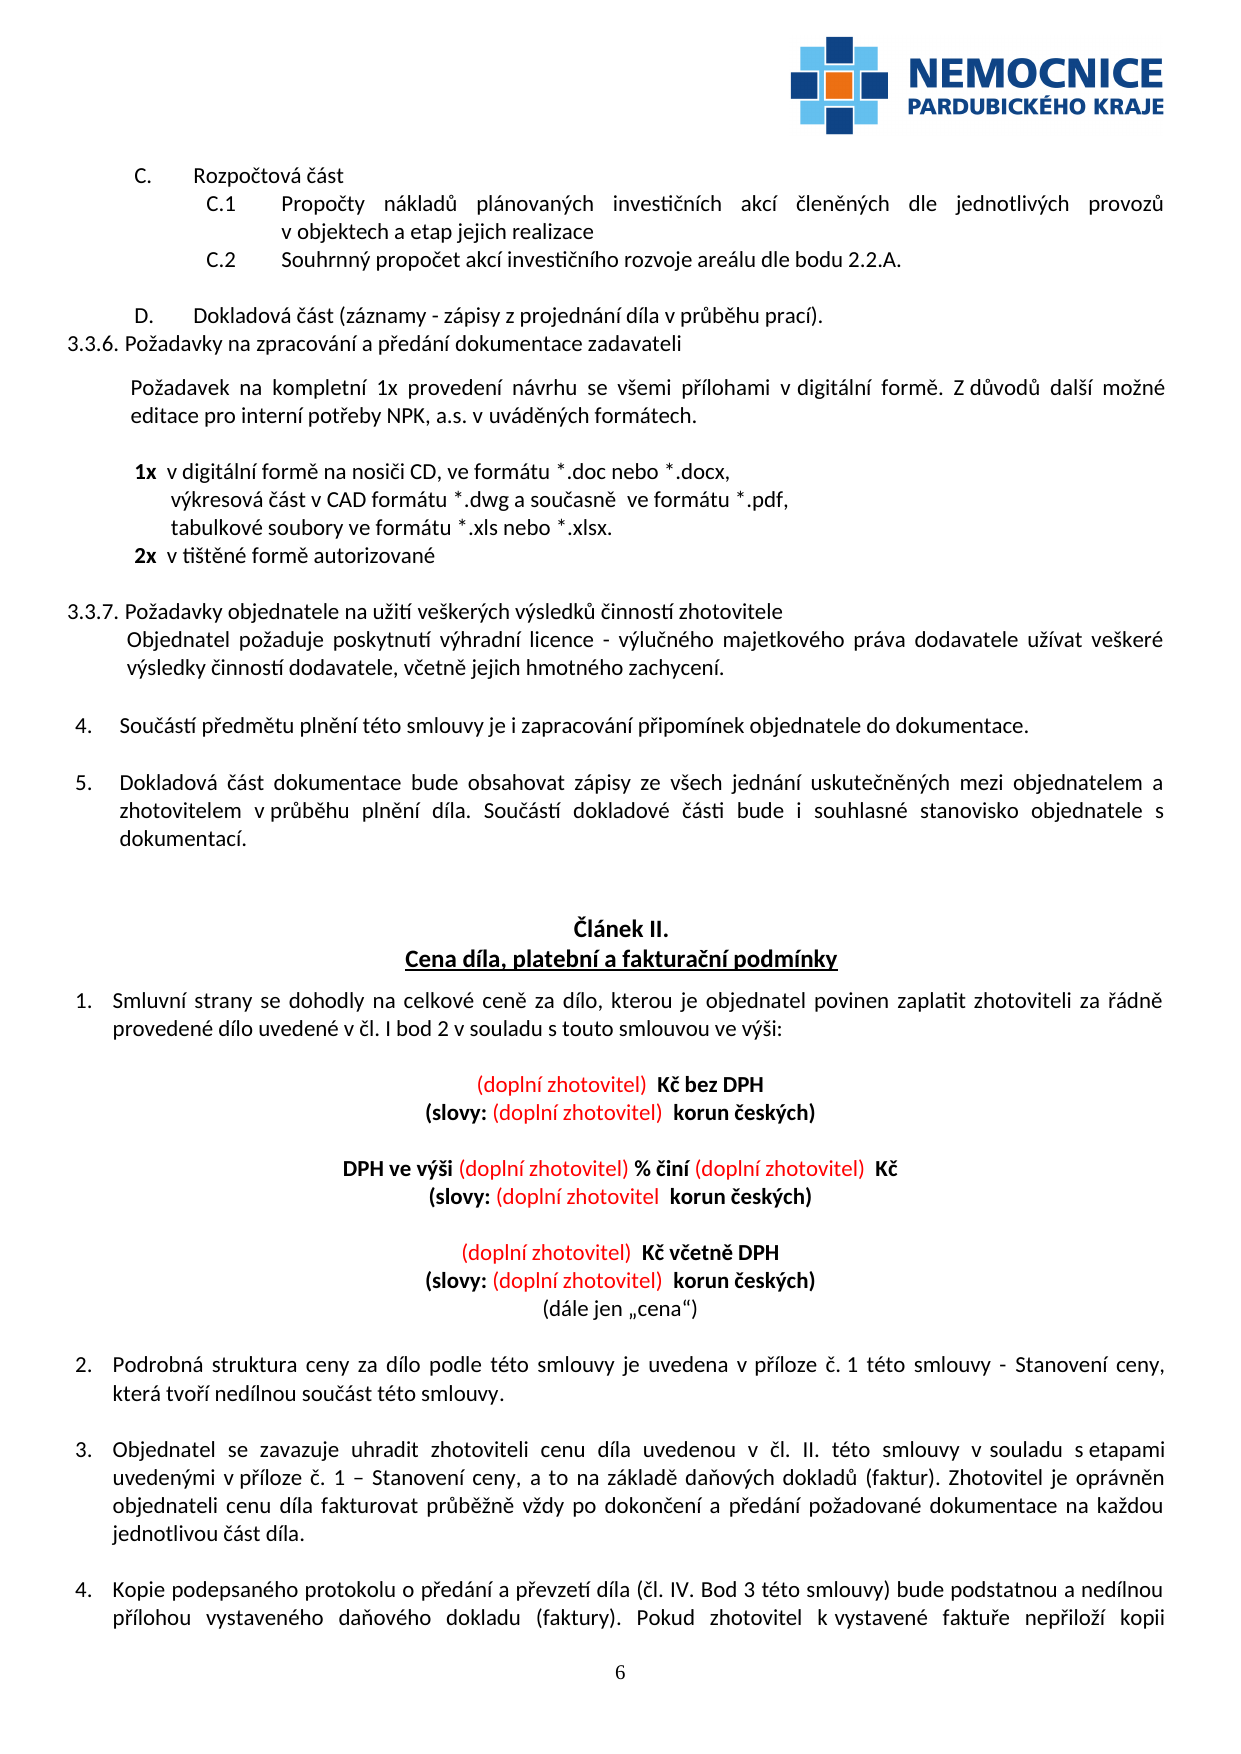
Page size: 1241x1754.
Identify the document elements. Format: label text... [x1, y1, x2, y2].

list Součástí předmětu plnění této smlouvy je i zapracování připomínek objednatele do dokumentace. [75, 712, 1165, 740]
text Požadavek na kompletní 1x provedení návrhu se všemi přílohami v digitální formě. Z důvodů další možné editace pro interní potřeby NPK, a.s. v uváděných formátech. [130, 373, 1165, 429]
list Požadavky na zpracování a předání dokumentace zadavateli [67, 329, 1165, 358]
text C. Rozpočtová část [134, 161, 1165, 189]
text výkresová část v CAD formátu *.dwg a současně ve formátu *.pdf, [134, 485, 1165, 513]
text Objednatel požaduje poskytnutí výhradní licence - výlučného majetkového práva dodavatele užívat veškeré výsledky činností dodavatele, včetně jejich hmotného zachycení. [127, 625, 1165, 681]
text 2x v tištěné formě autorizované [134, 541, 1165, 569]
list Smluvní strany se dohodly na celkové ceně za dílo, kterou je objednatel povinen zaplatit zhotoviteli za řádně provedené dílo uvedené v čl. I bod 2 v souladu s touto smlouvou ve výši: [75, 986, 1165, 1042]
text Článek II. [75, 913, 1168, 943]
text (slovy: (doplní zhotovitel korun českých) [75, 1182, 1165, 1211]
text D. Dokladová část (záznamy - zápisy z projednání díla v průběhu prací). [134, 302, 1165, 329]
text C.2 Souhrnný propočet akcí investičního rozvoje areálu dle bodu 2.2.A. [206, 246, 1165, 273]
text 1x v digitální formě na nosiči CD, ve formátu *.doc nebo *.docx, [134, 457, 1165, 485]
list Dokladová část dokumentace bude obsahovat zápisy ze všech jednání uskutečněných mezi objednatelem a zhotovitelem v průběhu plnění díla. Součástí dokladové části bude i souhlasné stanovisko objednatele s dokumentací. [75, 768, 1165, 852]
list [75, 1575, 1165, 1631]
list Podrobná struktura ceny za dílo podle této smlouvy je uvedena v příloze č. 1 této smlouvy - Stanovení ceny, která tvoří nedílnou součást této smlouvy. [75, 1351, 1165, 1407]
text tabulkové soubory ve formátu *.xls nebo *.xlsx. [134, 513, 1165, 541]
text DPH ve výši (doplní zhotovitel) % činí (doplní zhotovitel) Kč [75, 1154, 1165, 1182]
text Cena díla, platební a fakturační podmínky [75, 943, 1168, 974]
text C.1 Propočty nákladů plánovaných investičních akcí členěných dle jednotlivých provozů v objektech a etap jejich realizace [206, 189, 1165, 246]
text (dále jen „cena“) [75, 1294, 1165, 1323]
list Požadavky objednatele na užití veškerých výsledků činností zhotovitele [67, 597, 1165, 625]
text (slovy: (doplní zhotovitel) korun českých) [75, 1098, 1165, 1126]
text (doplní zhotovitel) Kč včetně DPH [75, 1238, 1165, 1267]
picture [789, 35, 1164, 136]
text (doplní zhotovitel) Kč bez DPH [75, 1070, 1165, 1098]
text (slovy: (doplní zhotovitel) korun českých) [75, 1267, 1165, 1294]
list Objednatel se zavazuje uhradit zhotoviteli cenu díla uvedenou v čl. II. této smlouvy v souladu s etapami uvedenými v příloze č. 1 – Stanovení ceny, a to na základě daňových dokladů (faktur). Zhotovitel je oprávněn objednateli cenu díla fakturovat průběžně vždy po dokončení a předání požadované dokumentace na každou jednotlivou část díla. [75, 1435, 1165, 1547]
